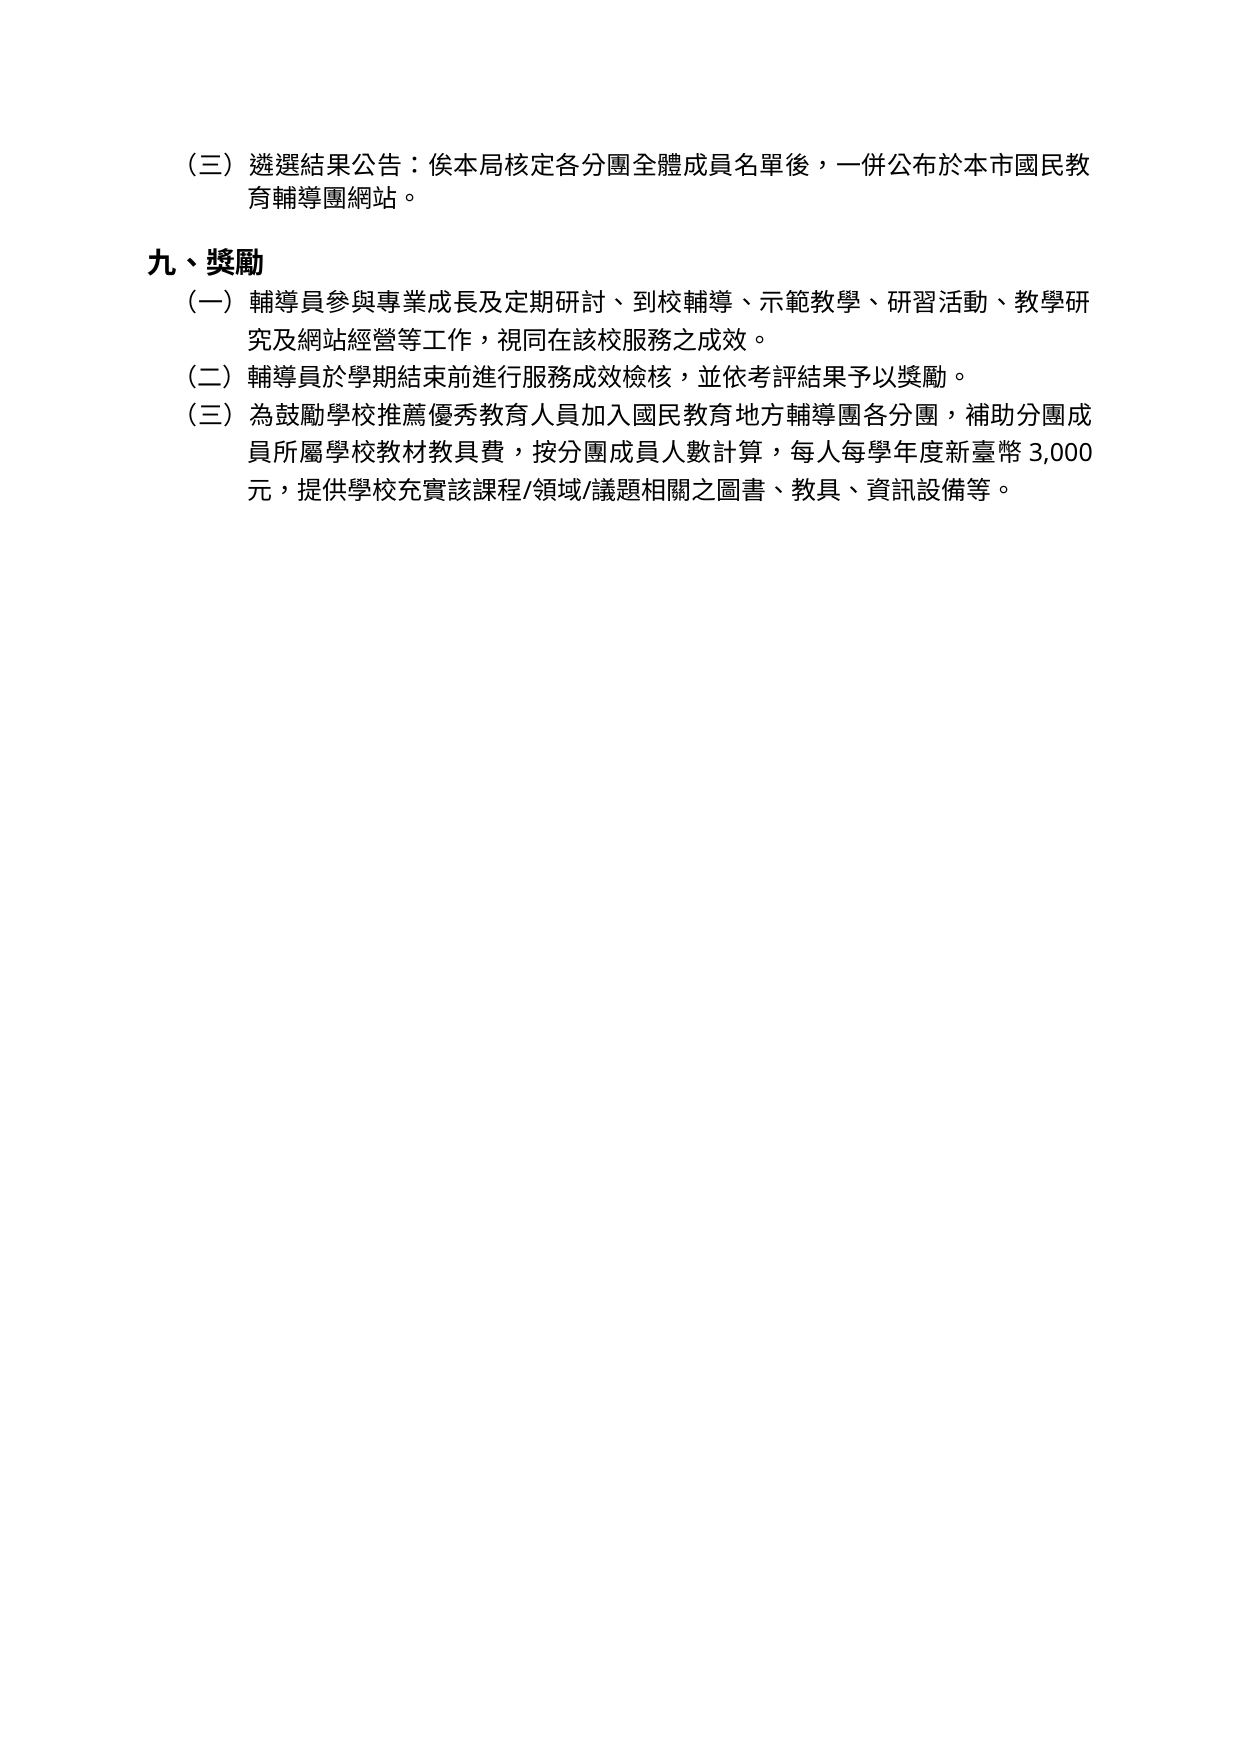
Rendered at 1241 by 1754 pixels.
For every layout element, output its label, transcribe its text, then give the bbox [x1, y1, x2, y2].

text （二）輔導員於學期結束前進行服務成效檢核，並依考評結果予以獎勵。 [173, 357, 1092, 394]
text 九、獎勵 [148, 239, 1092, 282]
text （三）為鼓勵學校推薦優秀教育人員加入國民教育地方輔導團各分團，補助分團成員所屬學校教材教具費，按分團成員人數計算，每人每學年度新臺幣3,000元，提供學校充實該課程/領域/議題相關之圖書、教具、資訊設備等。 [173, 394, 1092, 507]
text （一）輔導員參與專業成長及定期研討、到校輔導、示範教學、研習活動、教學研究及網站經營等工作，視同在該校服務之成效。 [173, 282, 1092, 357]
text （三）遴選結果公告：俟本局核定各分團全體成員名單後，一併公布於本市國民教育輔導團網站。 [173, 148, 1092, 214]
